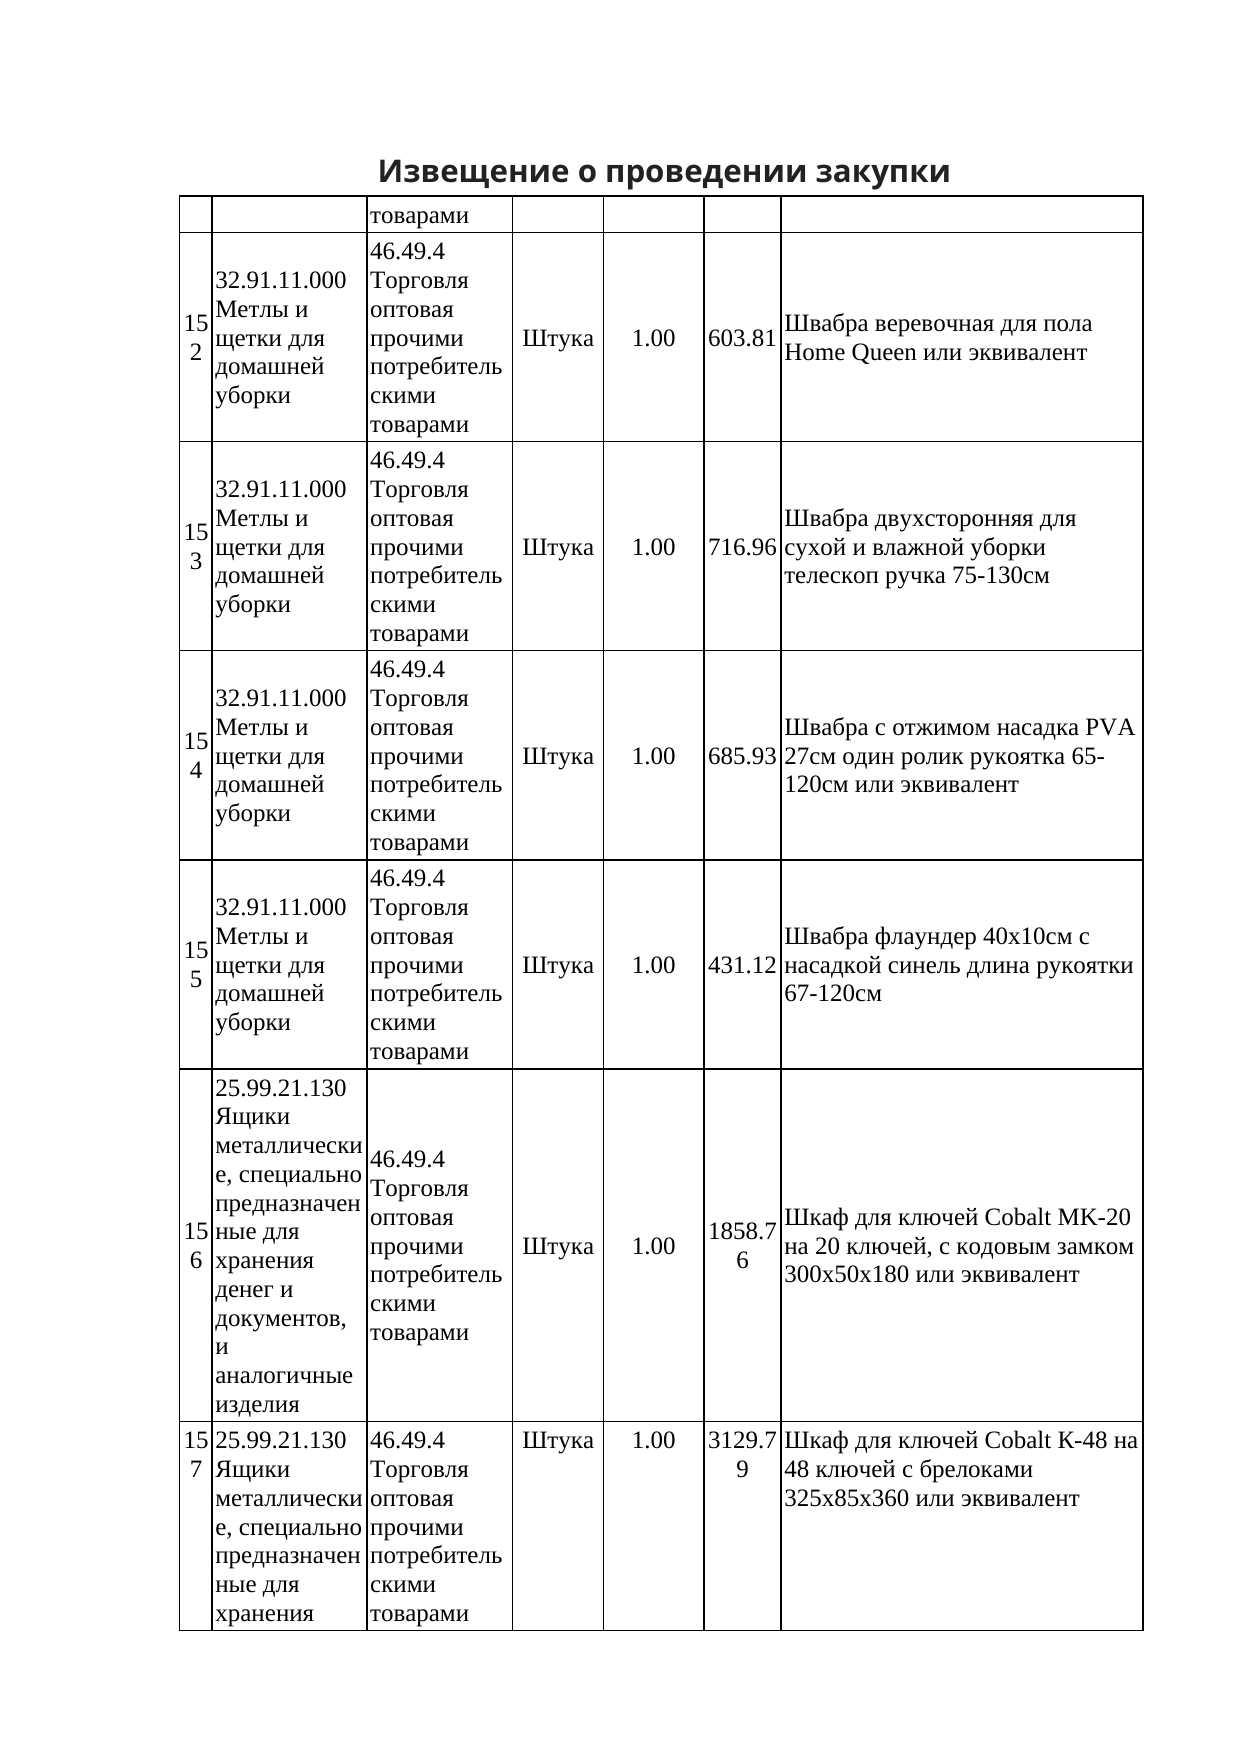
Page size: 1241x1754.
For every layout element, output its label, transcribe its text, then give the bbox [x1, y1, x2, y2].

table_cell [177, 194, 1152, 1633]
table_header Извещение о проведении закупки [177, 118, 1152, 193]
